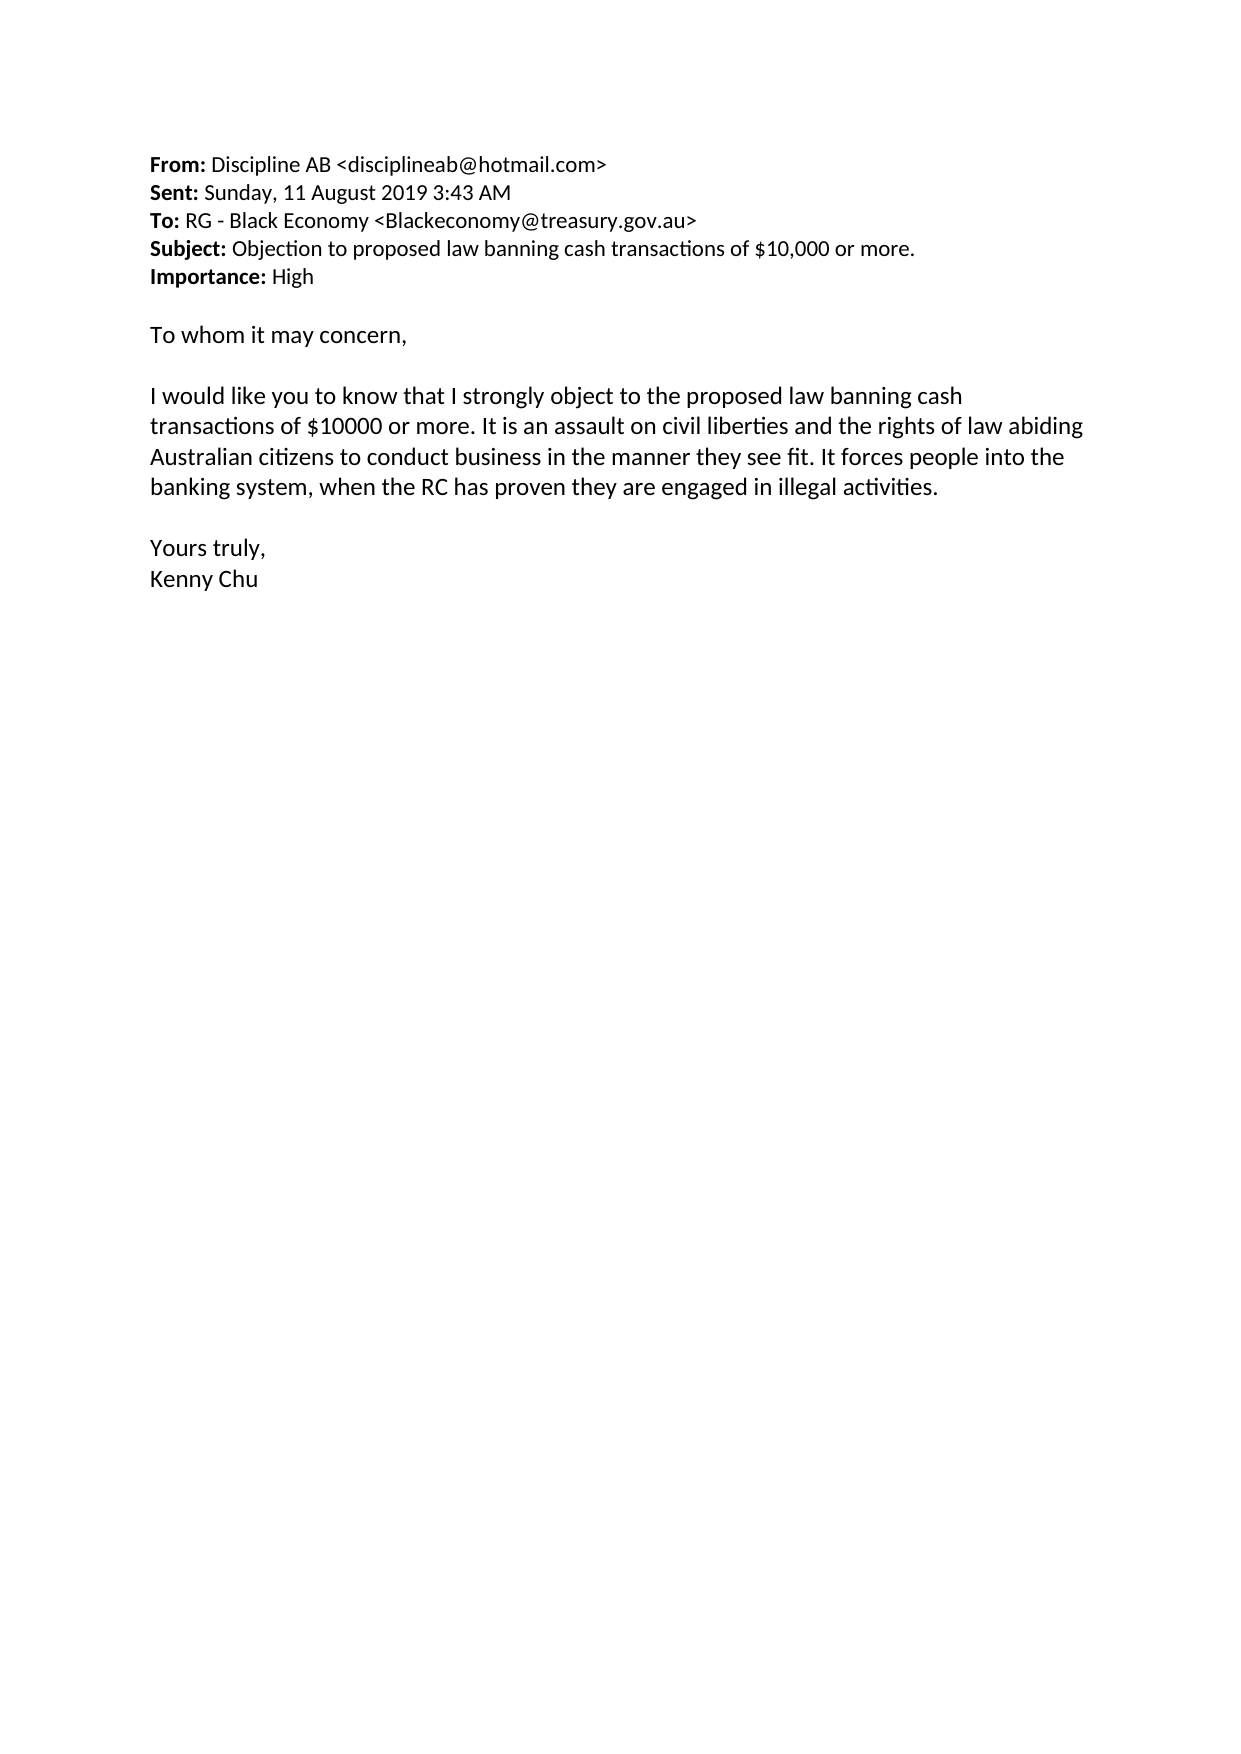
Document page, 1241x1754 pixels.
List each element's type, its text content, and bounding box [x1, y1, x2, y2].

text Yours truly, [150, 532, 1090, 563]
text From: Discipline AB <disciplineab@hotmail.com> Sent: Sunday, 11 August 2019 3:43 AM To: RG - Black Economy <Blackeconomy@treasury.gov.au> Subject: Objection to proposed law banning cash transactions of $10,000 or more. Importance: High [150, 150, 1090, 290]
text To whom it may concern, [150, 319, 1090, 349]
text I would like you to know that I strongly object to the proposed law banning cash transactions of $10000 or more. It is an assault on civil liberties and the rights of law abiding Australian citizens to conduct business in the manner they see fit. It forces people into the banking system, when the RC has proven they are engaged in illegal activities. [150, 380, 1090, 502]
text Kenny Chu [150, 563, 1090, 593]
